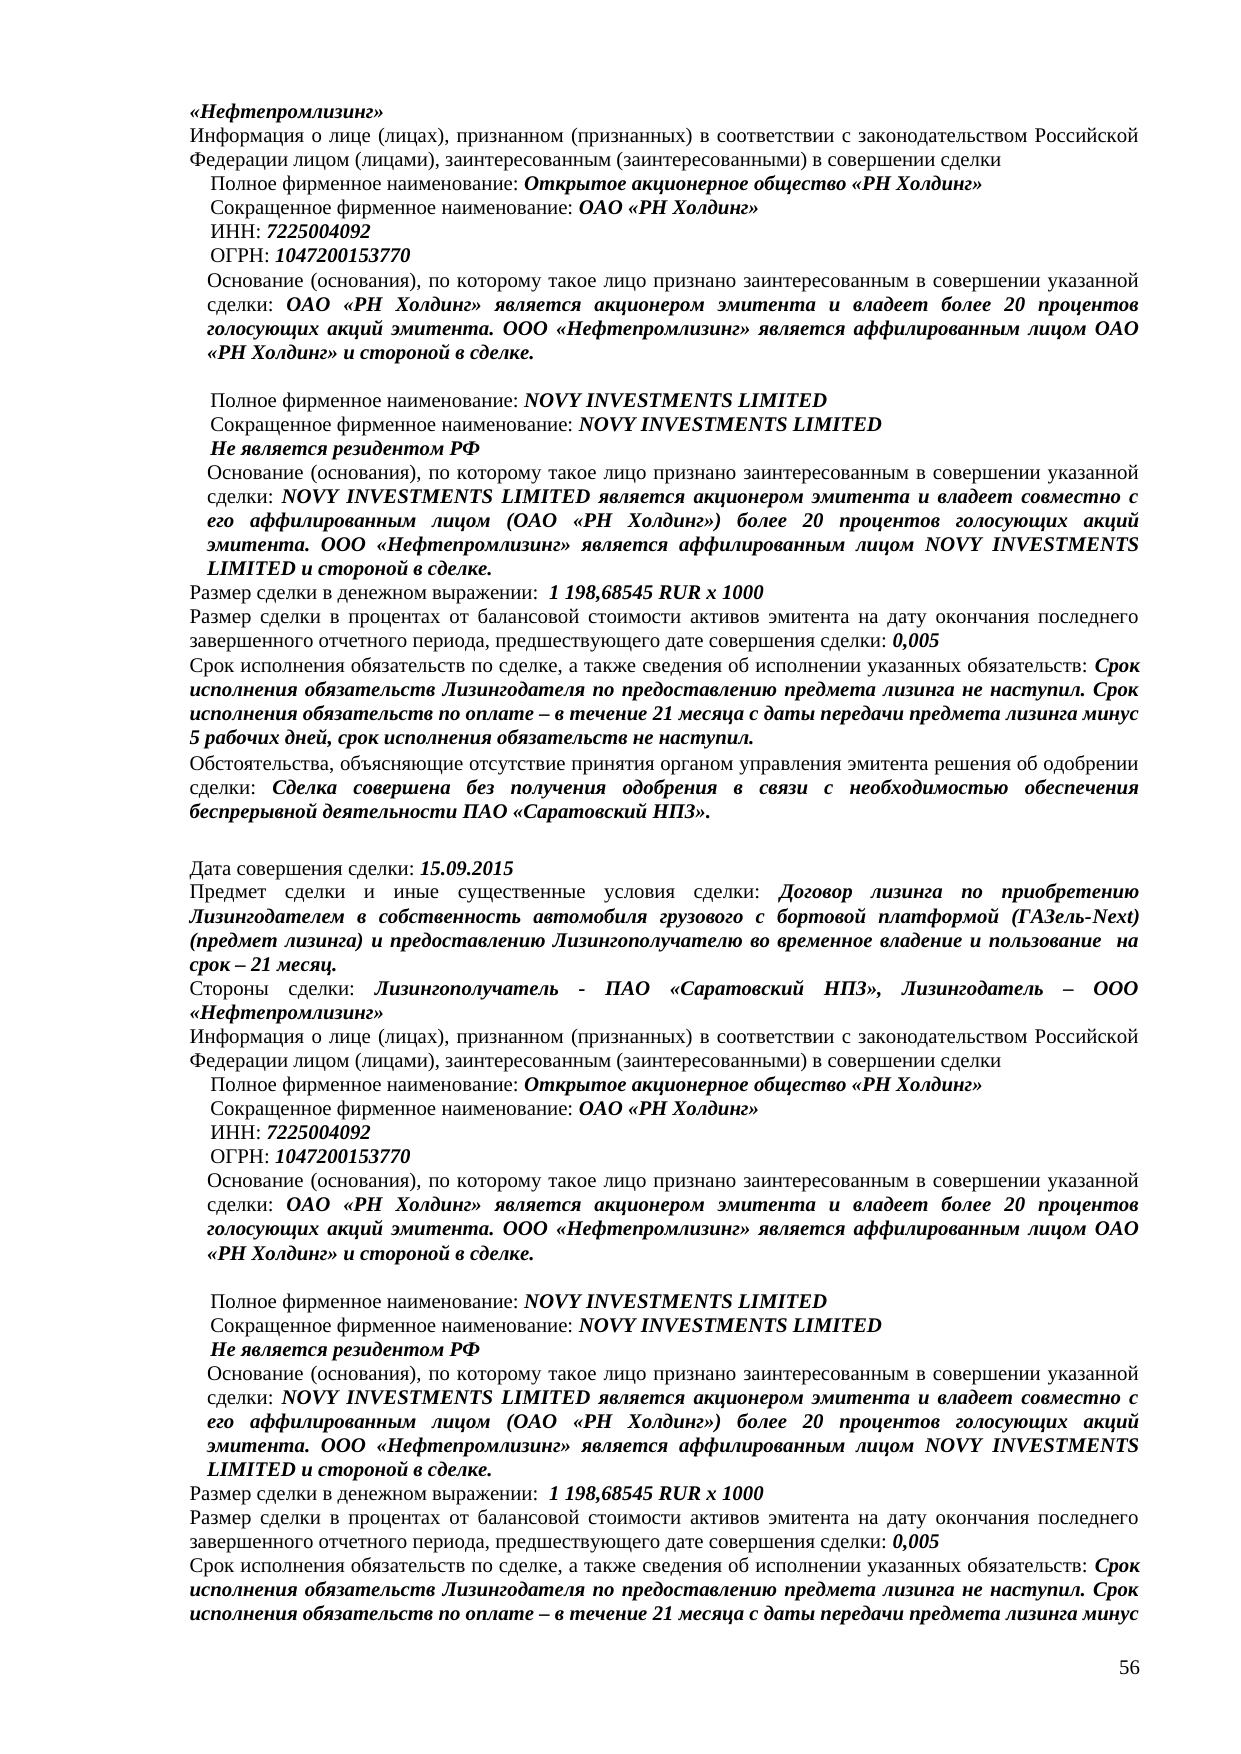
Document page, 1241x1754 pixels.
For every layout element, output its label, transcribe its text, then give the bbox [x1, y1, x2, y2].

text Предмет сделки и иные существенные условия сделки: Договор лизинга по приобретению Лизингодателем в собственность автомобиля грузового с бортовой платформой (ГАЗель-Next) (предмет лизинга) и предоставлению Лизингополучателю во временное владение и пользование на срок – 21 месяц. [189, 879, 1140, 976]
text Размер сделки в процентах от балансовой стоимости активов эмитента на дату окончания последнего завершенного отчетного периода, предшествующего дате совершения сделки: 0,005 [189, 604, 1140, 652]
text Полное фирменное наименование: Открытое акционерное общество «РН Холдинг» [210, 171, 1140, 195]
text Дата совершения сделки: 15.09.2015 [189, 855, 1140, 879]
text Размер сделки в денежном выражении: 1 198,68545 RUR x 1000 [189, 1481, 1140, 1505]
text Полное фирменное наименование: NOVY INVESTMENTS LIMITED [210, 1288, 1140, 1313]
text ОГРН: 1047200153770 [210, 243, 1140, 267]
text Полное фирменное наименование: Открытое акционерное общество «РН Холдинг» [210, 1072, 1140, 1096]
subtitle Информация о лице (лицах), признанном (признанных) в соответствии с законодательством Российской Федерации лицом (лицами), заинтересованным (заинтересованными) в совершении сделки [189, 1024, 1140, 1072]
text ОГРН: 1047200153770 [210, 1144, 1140, 1168]
text Не является резидентом РФ [210, 436, 1140, 460]
text Основание (основания), по которому такое лицо признано заинтересованным в совершении указанной сделки: NOVY INVESTMENTS LIMITED является акционером эмитента и владеет совместно с его аффилированным лицом (ОАО «РН Холдинг») более 20 процентов голосующих акций эмитента. ООО «Нефтепромлизинг» является аффилированным лицом NOVY INVESTMENTS LIMITED и стороной в сделке. [207, 460, 1140, 580]
text Основание (основания), по которому такое лицо признано заинтересованным в совершении указанной сделки: ОАО «РН Холдинг» является акционером эмитента и владеет более 20 процентов голосующих акций эмитента. ООО «Нефтепромлизинг» является аффилированным лицом ОАО «РН Холдинг» и стороной в сделке. [207, 267, 1140, 364]
text Основание (основания), по которому такое лицо признано заинтересованным в совершении указанной сделки: ОАО «РН Холдинг» является акционером эмитента и владеет более 20 процентов голосующих акций эмитента. ООО «Нефтепромлизинг» является аффилированным лицом ОАО «РН Холдинг» и стороной в сделке. [207, 1168, 1140, 1264]
text Сокращенное фирменное наименование: NOVY INVESTMENTS LIMITED [210, 412, 1140, 436]
text Размер сделки в процентах от балансовой стоимости активов эмитента на дату окончания последнего завершенного отчетного периода, предшествующего дате совершения сделки: 0,005 [189, 1505, 1140, 1553]
text Сокращенное фирменное наименование: NOVY INVESTMENTS LIMITED [210, 1313, 1140, 1337]
text ИНН: 7225004092 [210, 219, 1140, 243]
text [189, 99, 1140, 123]
text Полное фирменное наименование: NOVY INVESTMENTS LIMITED [210, 388, 1140, 412]
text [189, 1553, 1140, 1625]
text Стороны сделки: Лизингополучатель - ПАО «Саратовский НПЗ», Лизингодатель – ООО «Нефтепромлизинг» [189, 976, 1140, 1024]
subtitle Информация о лице (лицах), признанном (признанных) в соответствии с законодательством Российской Федерации лицом (лицами), заинтересованным (заинтересованными) в совершении сделки [189, 123, 1140, 171]
text Размер сделки в денежном выражении: 1 198,68545 RUR x 1000 [189, 580, 1140, 604]
text ИНН: 7225004092 [210, 1120, 1140, 1144]
text Обстоятельства, объясняющие отсутствие принятия органом управления эмитента решения об одобрении сделки: Сделка совершена без получения одобрения в связи с необходимостью обеспечения беспрерывной деятельности ПАО «Саратовский НПЗ». [189, 751, 1140, 823]
text Сокращенное фирменное наименование: ОАО «РН Холдинг» [210, 1096, 1140, 1120]
text Сокращенное фирменное наименование: ОАО «РН Холдинг» [210, 195, 1140, 219]
text Не является резидентом РФ [210, 1337, 1140, 1361]
text Основание (основания), по которому такое лицо признано заинтересованным в совершении указанной сделки: NOVY INVESTMENTS LIMITED является акционером эмитента и владеет совместно с его аффилированным лицом (ОАО «РН Холдинг») более 20 процентов голосующих акций эмитента. ООО «Нефтепромлизинг» является аффилированным лицом NOVY INVESTMENTS LIMITED и стороной в сделке. [207, 1361, 1140, 1481]
